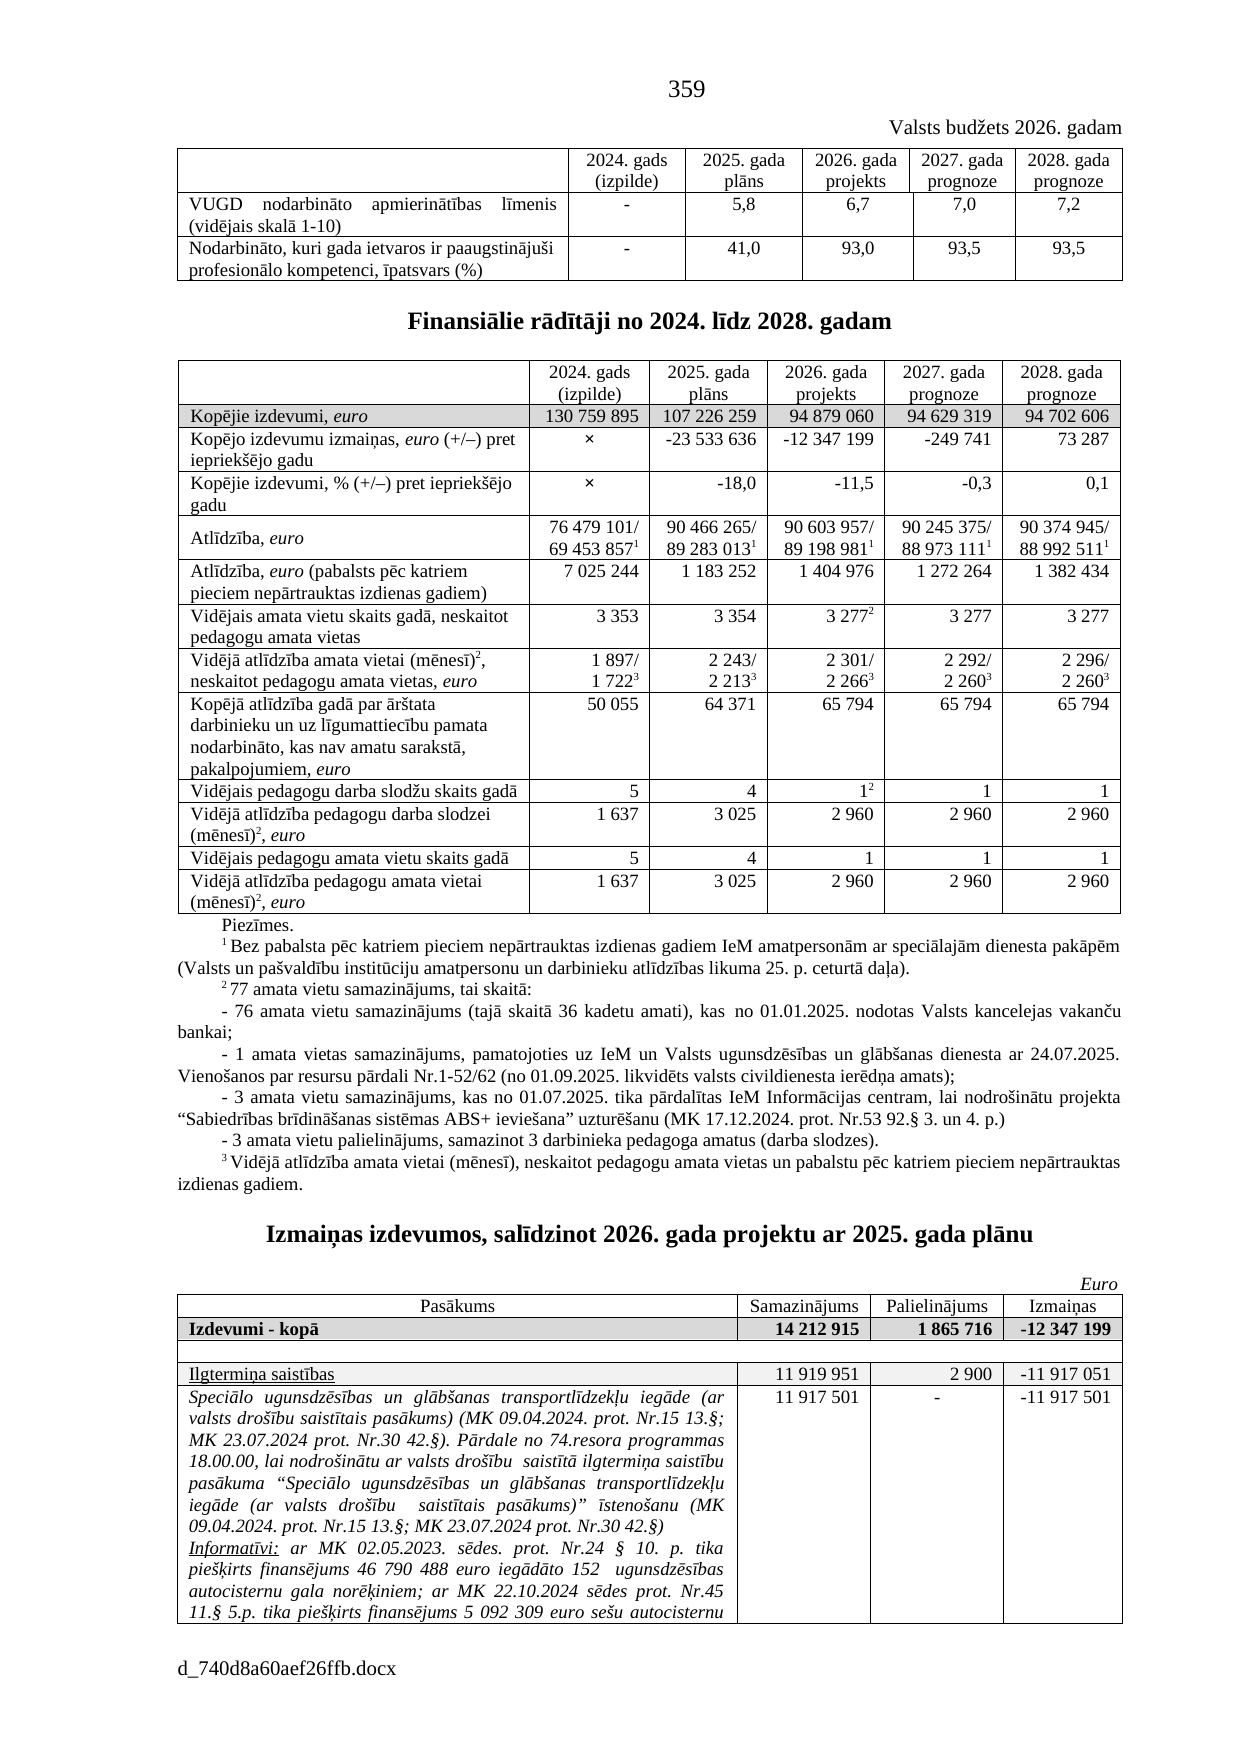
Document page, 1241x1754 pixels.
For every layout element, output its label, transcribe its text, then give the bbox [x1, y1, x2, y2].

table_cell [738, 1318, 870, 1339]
text Piezīmes. [177, 914, 1122, 935]
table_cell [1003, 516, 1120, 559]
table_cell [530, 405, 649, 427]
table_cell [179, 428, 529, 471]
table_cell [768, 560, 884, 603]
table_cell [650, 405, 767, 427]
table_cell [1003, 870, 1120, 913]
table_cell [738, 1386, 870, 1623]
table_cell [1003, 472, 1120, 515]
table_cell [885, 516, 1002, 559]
text 3 Vidējā atlīdzība amata vietai (mēnesī), neskaitot pedagogu amata vietas un pabalstu pēc katriem pieciem nepārtrauktas izdienas gadiem. [177, 1151, 1122, 1194]
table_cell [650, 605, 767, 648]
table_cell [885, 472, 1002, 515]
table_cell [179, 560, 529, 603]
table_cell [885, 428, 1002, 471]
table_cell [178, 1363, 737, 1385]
text - 1 amata vietas samazinājums, pamatojoties uz IeM un Valsts ugunsdzēsības un glābšanas dienesta ar 24.07.2025. Vienošanos par resursu pārdali Nr.1-52/62 (no 01.09.2025. likvidēts valsts civildienesta ierēdņa amats); [177, 1043, 1122, 1086]
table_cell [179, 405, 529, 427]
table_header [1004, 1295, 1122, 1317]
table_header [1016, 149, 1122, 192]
text Finansiālie rādītāji no 2024. līdz 2028. gadam [177, 306, 1122, 335]
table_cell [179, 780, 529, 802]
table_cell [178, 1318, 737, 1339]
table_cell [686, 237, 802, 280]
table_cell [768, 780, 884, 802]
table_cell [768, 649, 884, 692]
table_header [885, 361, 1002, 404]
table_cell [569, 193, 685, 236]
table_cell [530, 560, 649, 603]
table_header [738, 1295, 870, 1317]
text 2 77 amata vietu samazinājums, tai skaitā: [177, 978, 1122, 1000]
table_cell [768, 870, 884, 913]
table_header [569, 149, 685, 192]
text - 3 amata vietu palielinājums, samazinot 3 darbinieka pedagoga amatus (darba slodzes). [177, 1129, 1122, 1151]
text - 3 amata vietu samazinājums, kas no 01.07.2025. tika pārdalītas IeM Informācijas centram, lai nodrošinātu projekta “Sabiedrības brīdināšanas sistēmas ABS+ ieviešana” uzturēšanu (MK 17.12.2024. prot. Nr.53 92.§ 3. un 4. p.) [177, 1086, 1122, 1129]
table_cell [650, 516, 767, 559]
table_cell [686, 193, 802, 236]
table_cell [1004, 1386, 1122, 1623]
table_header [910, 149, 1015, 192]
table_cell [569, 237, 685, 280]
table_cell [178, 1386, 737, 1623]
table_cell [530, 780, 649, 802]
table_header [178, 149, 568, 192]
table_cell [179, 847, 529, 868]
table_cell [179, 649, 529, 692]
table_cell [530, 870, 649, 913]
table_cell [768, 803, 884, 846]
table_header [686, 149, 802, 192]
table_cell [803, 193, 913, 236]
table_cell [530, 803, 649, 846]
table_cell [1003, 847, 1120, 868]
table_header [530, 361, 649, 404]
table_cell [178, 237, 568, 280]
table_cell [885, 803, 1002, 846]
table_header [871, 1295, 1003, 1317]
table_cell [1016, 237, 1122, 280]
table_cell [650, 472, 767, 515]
text - 76 amata vietu samazinājums (tajā skaitā 36 kadetu amati), kas no 01.01.2025. nodotas Valsts kancelejas vakanču bankai; [177, 1000, 1122, 1043]
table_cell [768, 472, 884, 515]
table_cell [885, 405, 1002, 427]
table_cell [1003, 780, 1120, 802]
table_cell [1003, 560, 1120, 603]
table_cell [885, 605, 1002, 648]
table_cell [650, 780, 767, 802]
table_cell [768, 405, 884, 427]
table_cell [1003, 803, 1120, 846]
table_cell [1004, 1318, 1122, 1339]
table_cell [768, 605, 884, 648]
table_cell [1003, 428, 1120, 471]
text 1 Bez pabalsta pēc katriem pieciem nepārtrauktas izdienas gadiem IeM amatpersonām ar speciālajām dienesta pakāpēm (Valsts un pašvaldību institūciju amatpersonu un darbinieku atlīdzības likuma 25. p. ceturtā daļa). [177, 935, 1122, 978]
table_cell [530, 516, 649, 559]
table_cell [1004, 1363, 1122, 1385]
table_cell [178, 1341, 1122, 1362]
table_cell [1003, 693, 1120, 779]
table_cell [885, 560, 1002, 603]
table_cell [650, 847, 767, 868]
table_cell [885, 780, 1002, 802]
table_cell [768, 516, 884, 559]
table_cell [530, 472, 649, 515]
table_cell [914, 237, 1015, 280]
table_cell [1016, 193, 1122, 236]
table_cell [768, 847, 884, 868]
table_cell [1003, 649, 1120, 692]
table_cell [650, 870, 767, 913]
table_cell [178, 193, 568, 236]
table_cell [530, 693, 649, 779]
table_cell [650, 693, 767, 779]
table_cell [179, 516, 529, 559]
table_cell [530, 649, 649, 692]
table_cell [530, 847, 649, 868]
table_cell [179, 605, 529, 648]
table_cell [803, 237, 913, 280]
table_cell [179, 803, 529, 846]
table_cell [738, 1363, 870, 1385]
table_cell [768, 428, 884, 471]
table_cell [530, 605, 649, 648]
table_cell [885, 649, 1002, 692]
text Izmaiņas izdevumos, salīdzinot 2026. gada projektu ar 2025. gada plānu [177, 1219, 1122, 1248]
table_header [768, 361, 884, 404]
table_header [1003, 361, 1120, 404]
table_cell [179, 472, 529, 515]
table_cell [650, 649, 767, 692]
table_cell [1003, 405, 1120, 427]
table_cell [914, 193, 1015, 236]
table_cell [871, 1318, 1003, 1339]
text Euro [1002, 1273, 1122, 1294]
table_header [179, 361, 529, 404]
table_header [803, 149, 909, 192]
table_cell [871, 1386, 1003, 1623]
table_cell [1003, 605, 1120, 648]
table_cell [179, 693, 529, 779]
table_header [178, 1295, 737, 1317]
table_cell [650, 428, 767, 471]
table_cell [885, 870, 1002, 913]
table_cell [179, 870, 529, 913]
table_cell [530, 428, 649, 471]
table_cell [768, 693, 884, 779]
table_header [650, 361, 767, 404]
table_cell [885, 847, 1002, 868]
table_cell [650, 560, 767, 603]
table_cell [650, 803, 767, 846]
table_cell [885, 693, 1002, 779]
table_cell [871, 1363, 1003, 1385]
